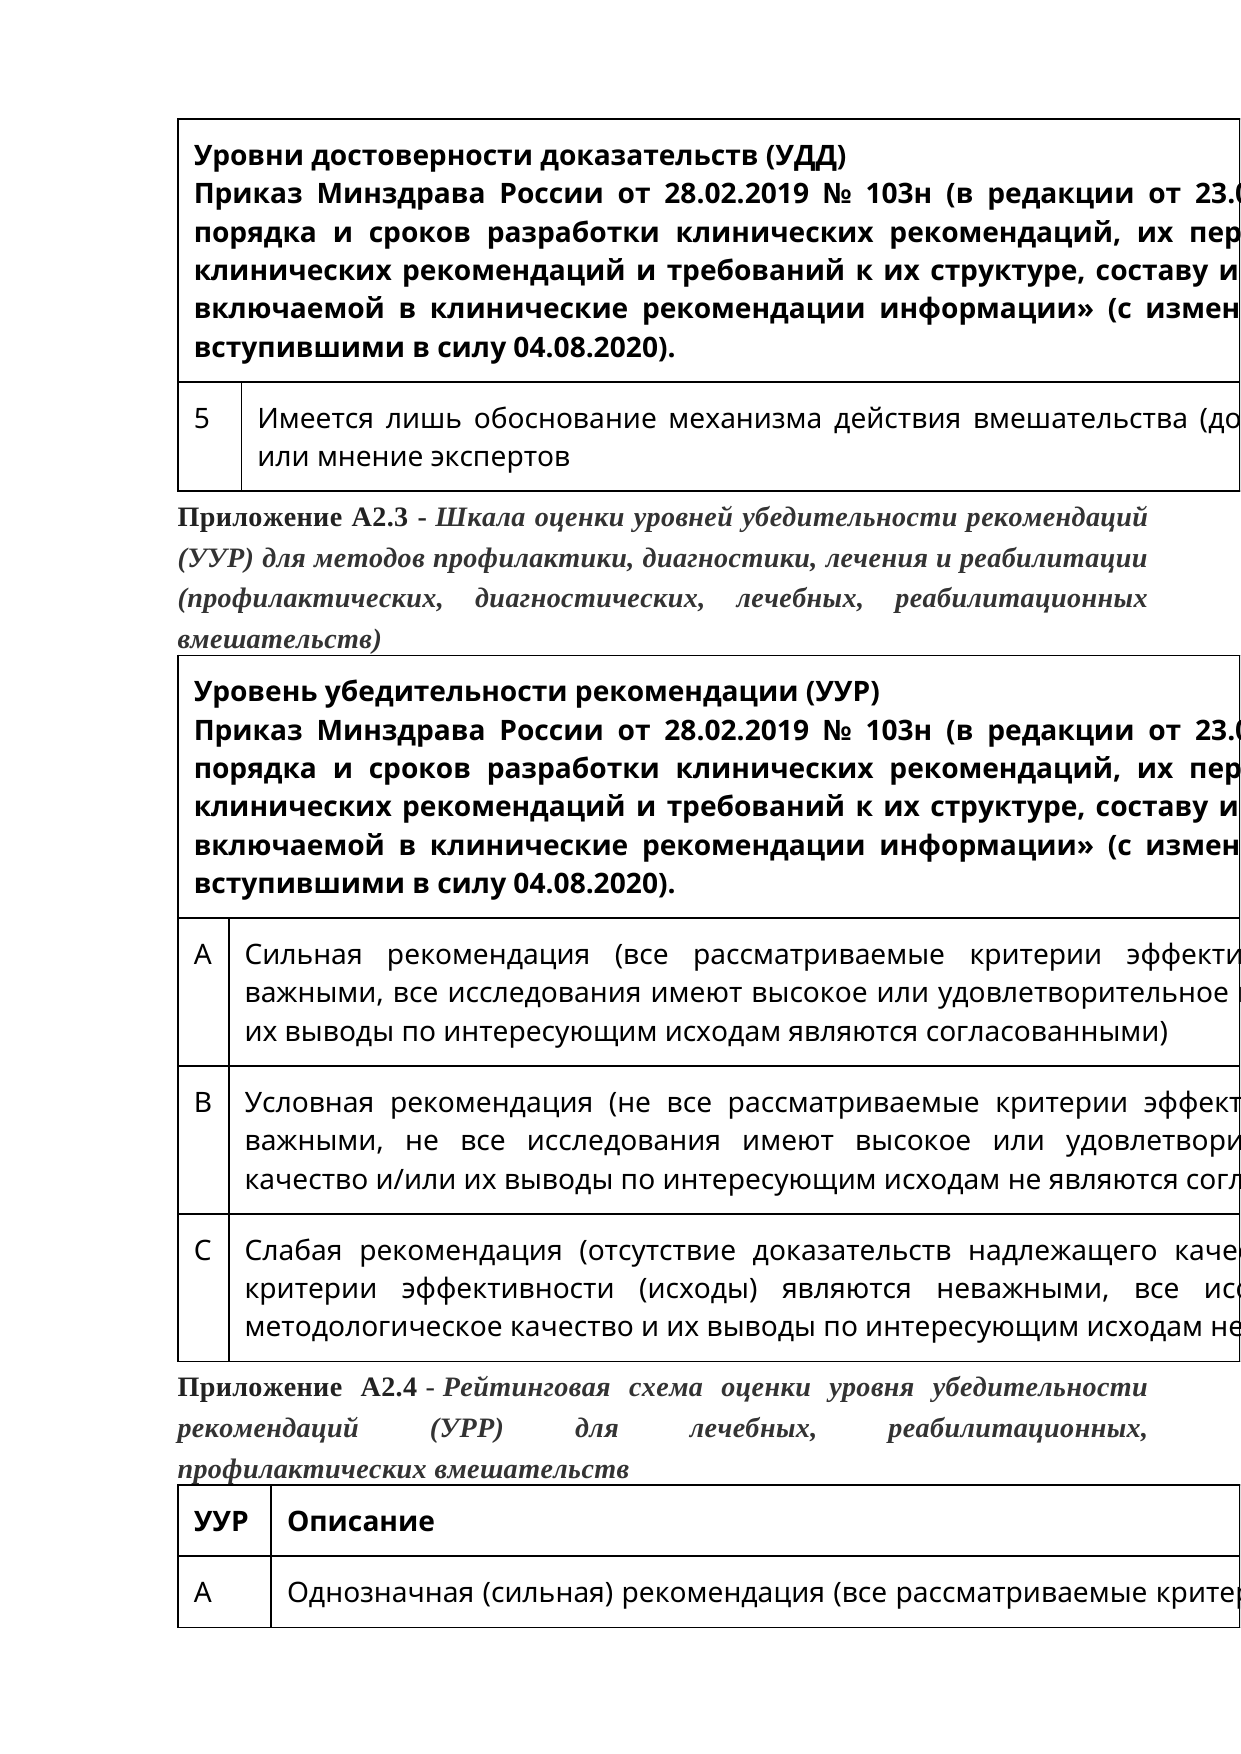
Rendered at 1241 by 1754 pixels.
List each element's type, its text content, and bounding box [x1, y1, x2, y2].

table_cell Сильная рекомендация (все рассматриваемые критерии эффективности (исходы) являются важными, все исследования имеют высокое или удовлетворительное методологическое качество, их выводы по интересующим исходам являются согласованными) [230, 919, 1239, 1065]
table_cell 5 [179, 383, 241, 490]
text Приложение А2.4 - Рейтинговая схема оценки уровня убедительности рекомендаций (УРР) для лечебных, реабилитационных, профилактических вмешательств [177, 1362, 1152, 1484]
table_header Описание [272, 1486, 1239, 1555]
table_cell C [179, 1215, 228, 1361]
table_cell Условная рекомендация (не все рассматриваемые критерии эффективности (исходы) являются важными, не все исследования имеют высокое или удовлетворительное методологическое качество и/или их выводы по интересующим исходам не являются согласованными) [230, 1067, 1239, 1213]
text Приложение А2.3 - Шкала оценки уровней убедительности рекомендаций (УУР) для методов профилактики, диагностики, лечения и реабилитации (профилактических, диагностических, лечебных, реабилитационных вмешательств) [177, 492, 1152, 654]
table_cell B [179, 1067, 228, 1213]
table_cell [272, 1557, 1239, 1626]
table_cell A [179, 919, 228, 1065]
table_header Уровень убедительности рекомендации (УУР) Приказ Минздрава России от 28.02.2019 № 103н (в редакции от 23.06.2020) «Об утверждении порядка и сроков разработки клинических рекомендаций, их пересмотра, типовой формы клинических рекомендаций и требований к их структуре, составу и научной обоснованности, включаемой в клинические рекомендации информации» (с изменениями и дополнениями, вступившими в силу 04.08.2020). [179, 656, 1239, 917]
table_header Уровни достоверности доказательств (УДД) Приказ Минздрава России от 28.02.2019 № 103н (в редакции от 23.06.2020) «Об утверждении порядка и сроков разработки клинических рекомендаций, их пересмотра, типовой формы клинических рекомендаций и требований к их структуре, составу и научной обоснованности, включаемой в клинические рекомендации информации» (с изменениями и дополнениями, вступившими в силу 04.08.2020). [179, 120, 1239, 381]
table_cell A [179, 1557, 270, 1626]
table_header УУР [179, 1486, 270, 1555]
table_cell Слабая рекомендация (отсутствие доказательств надлежащего качества (все рассматриваемые критерии эффективности (исходы) являются неважными, все исследования имеют низкое методологическое качество и их выводы по интересующим исходам не являются согласованными) [230, 1215, 1239, 1361]
table_cell Имеется лишь обоснование механизма действия вмешательства (доклинические исследования) или мнение экспертов [242, 383, 1239, 490]
